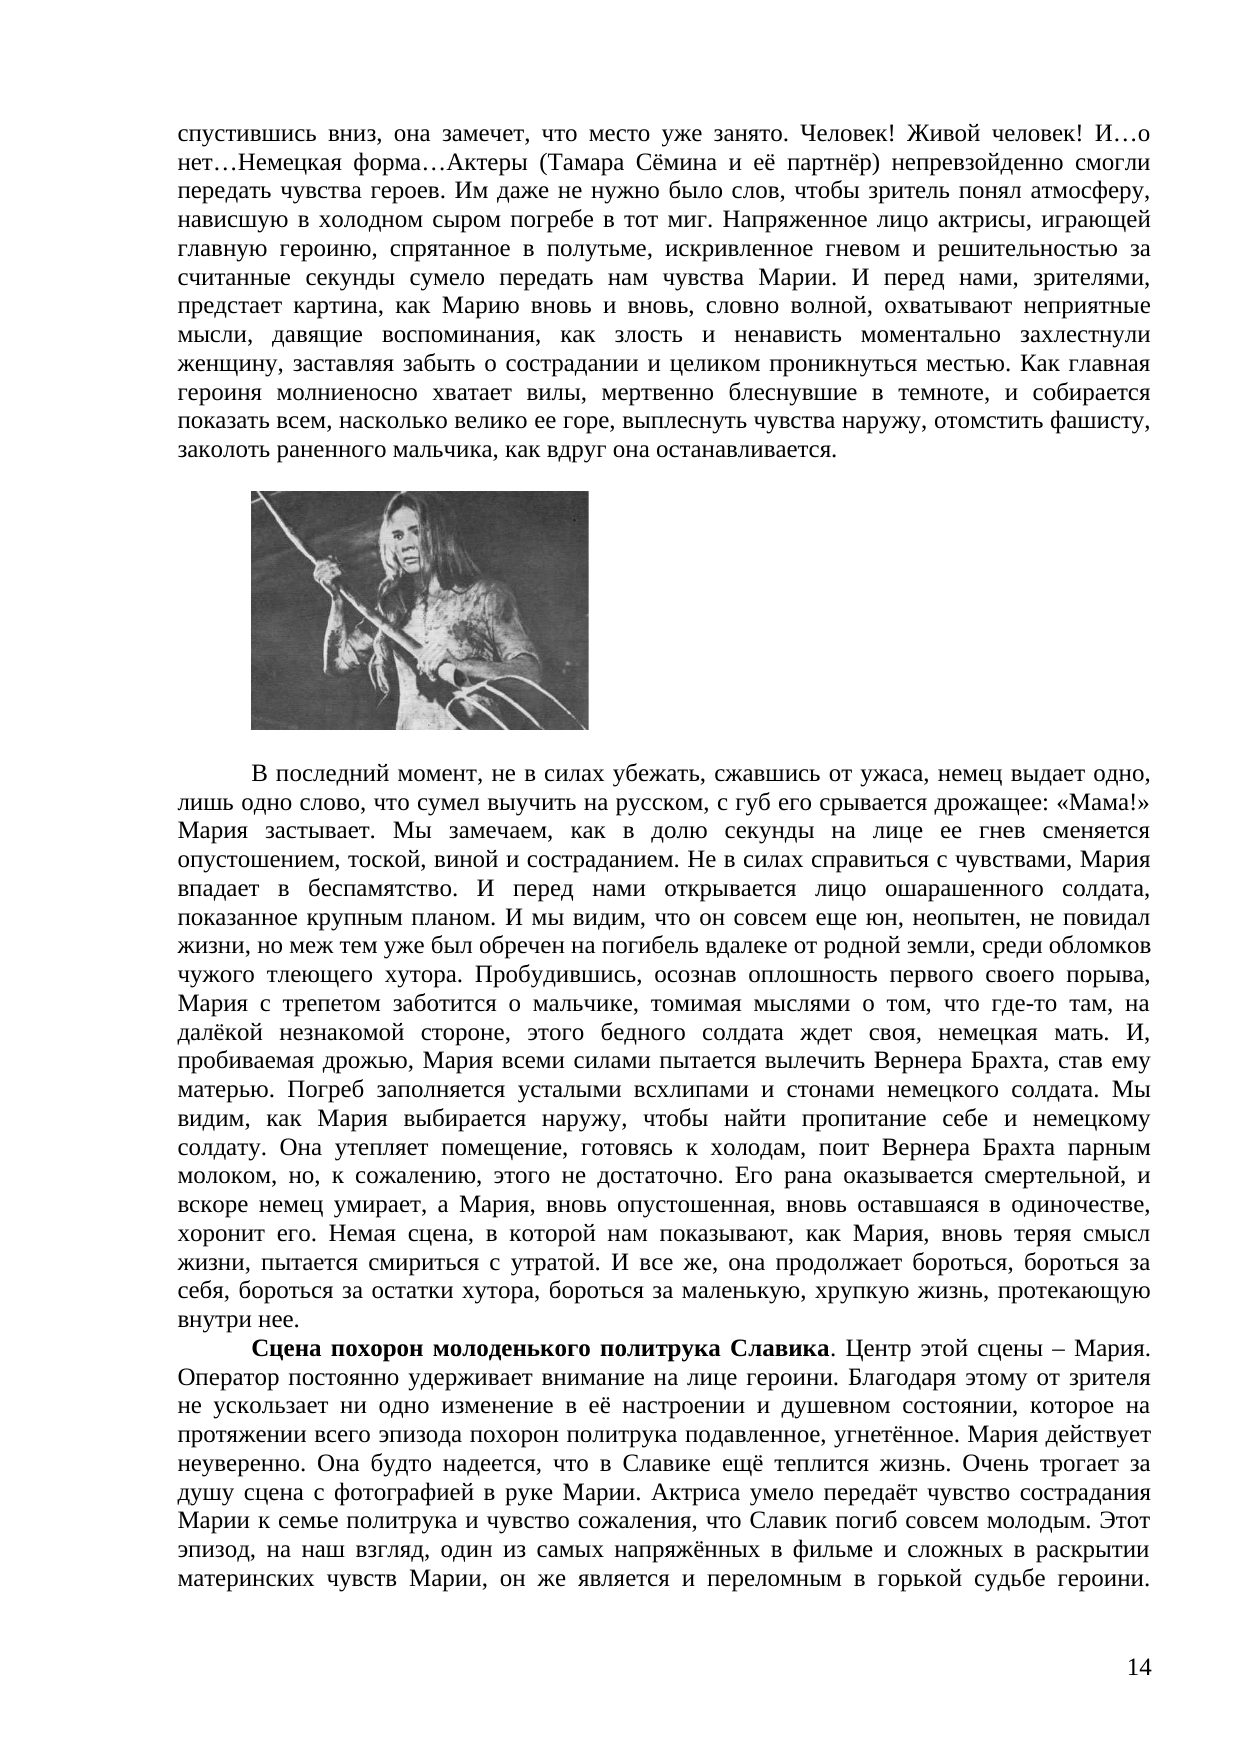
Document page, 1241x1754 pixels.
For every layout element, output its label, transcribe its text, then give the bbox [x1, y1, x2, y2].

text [177, 1333, 1152, 1592]
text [177, 118, 1152, 463]
picture [251, 491, 589, 730]
text В последний момент, не в силах убежать, сжавшись от ужаса, немец выдает одно, лишь одно слово, что сумел выучить на русском, с губ его срывается дрожащее: «Мама!» Мария застывает. Мы замечаем, как в долю секунды на лице ее гнев сменяется опустошением, тоской, виной и состраданием. Не в силах справиться с чувствами, Мария впадает в беспамятство. И перед нами открывается лицо ошарашенного солдата, показанное крупным планом. И мы видим, что он совсем еще юн, неопытен, не повидал жизни, но меж тем уже был обречен на погибель вдалеке от родной земли, среди обломков чужого тлеющего хутора. Пробудившись, осознав оплошность первого своего порыва, Мария с трепетом заботится о мальчике, томимая мыслями о том, что где-то там, на далёкой незнакомой стороне, этого бедного солдата ждет своя, немецкая мать. И, пробиваемая дрожью, Мария всеми силами пытается вылечить Вернера Брахта, став ему матерью. Погреб заполняется усталыми всхлипами и стонами немецкого солдата. Мы видим, как Мария выбирается наружу, чтобы найти пропитание себе и немецкому солдату. Она утепляет помещение, готовясь к холодам, поит Вернера Брахта парным молоком, но, к сожалению, этого не достаточно. Его рана оказывается смертельной, и вскоре немец умирает, а Мария, вновь опустошенная, вновь оставшаяся в одиночестве, хоронит его. Немая сцена, в которой нам показывают, как Мария, вновь теряя смысл жизни, пытается смириться с утратой. И все же, она продолжает бороться, бороться за себя, бороться за остатки хутора, бороться за маленькую, хрупкую жизнь, протекающую внутри нее. [177, 758, 1152, 1333]
